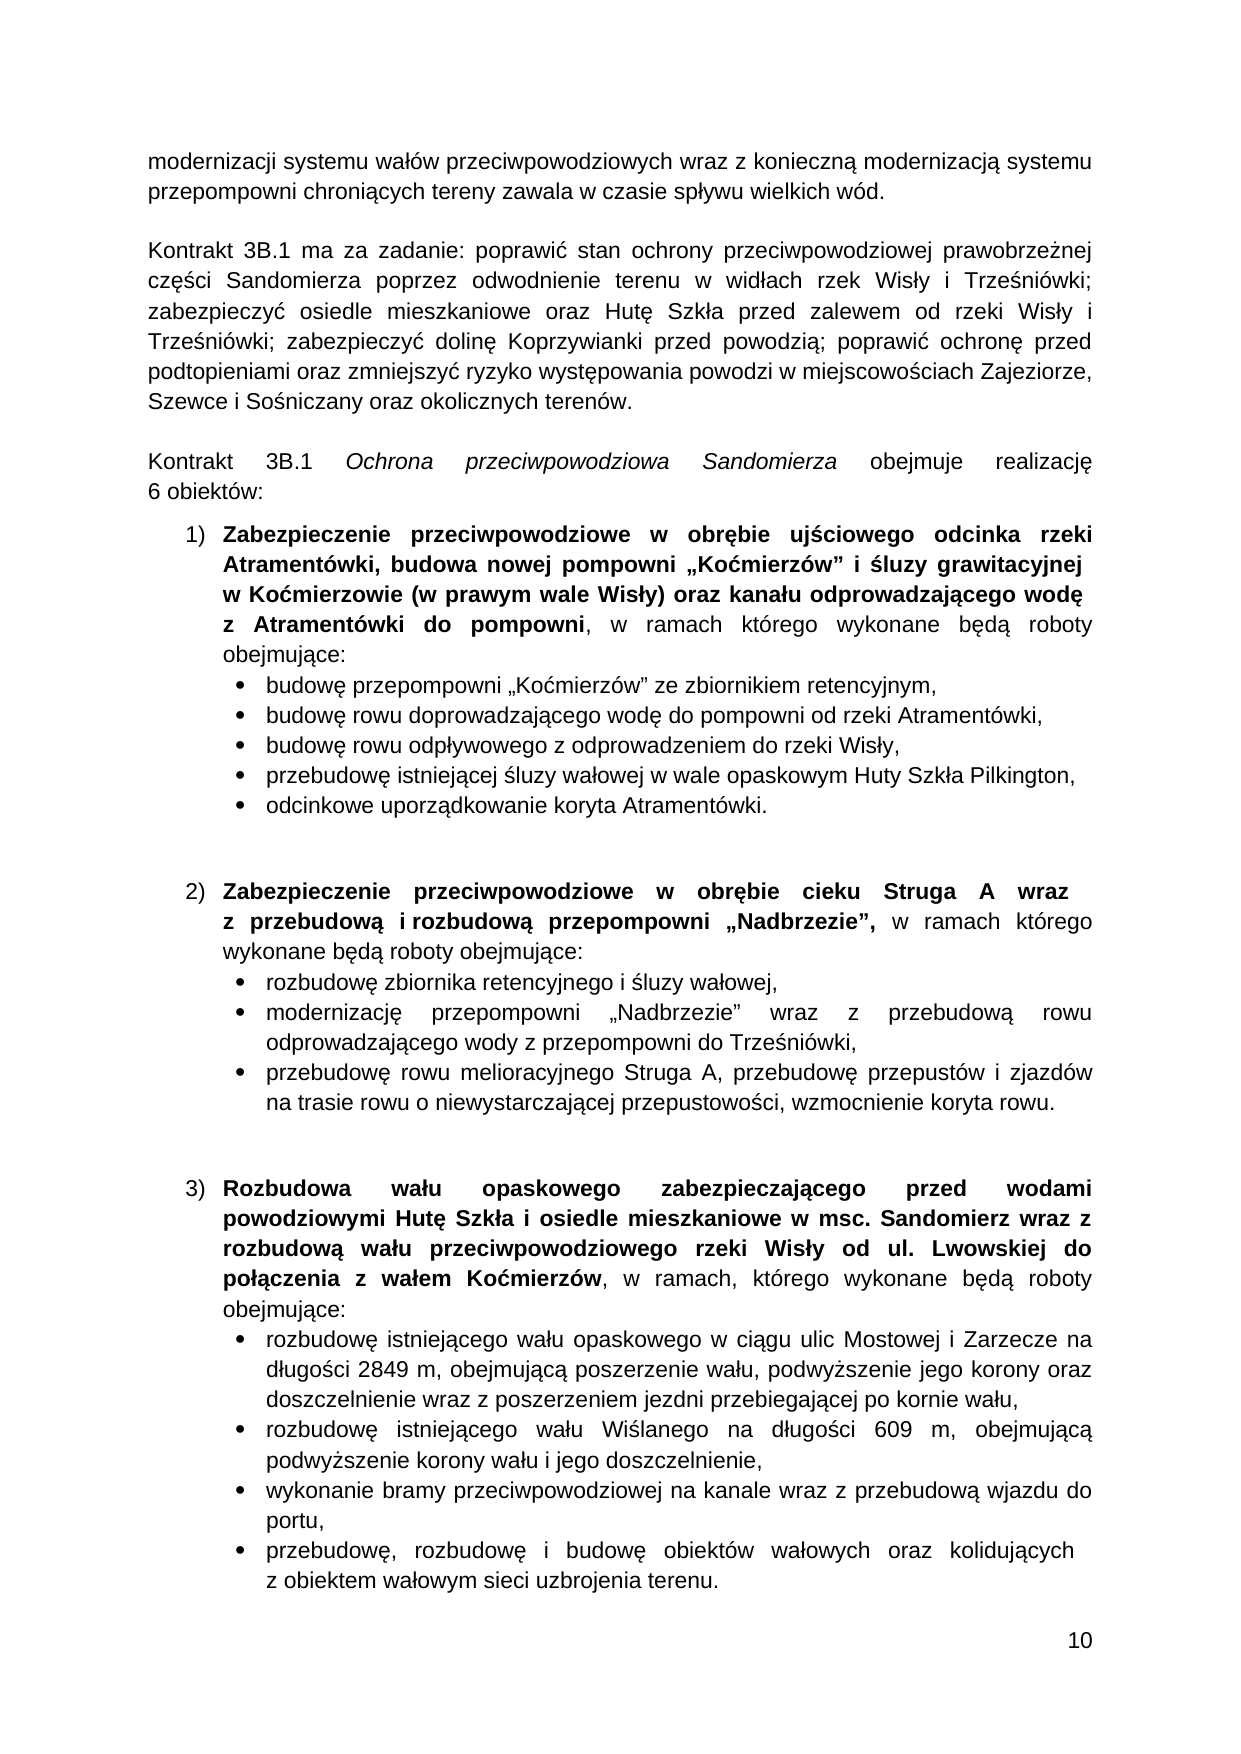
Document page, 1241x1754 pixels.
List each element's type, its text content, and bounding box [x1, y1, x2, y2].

list rozbudowę istniejącego wału opaskowego w ciągu ulic Mostowej i Zarzecze na długości , obejmującą poszerzenie wału, podwyższenie jego korony oraz doszczelnienie wraz z poszerzeniem jezdni przebiegającej po kornie wału, [236, 1326, 1093, 1412]
list odcinkowe uporządkowanie koryta Atramentówki. [236, 792, 1093, 819]
list Rozbudowa wału opaskowego zabezpieczającego przed wodami powodziowymi Hutę Szkła i osiedle mieszkaniowe w msc. Sandomierz wraz z rozbudową wału przeciwpowodziowego rzeki Wisły od ul. Lwowskiej do połączenia z wałem Koćmierzów, w ramach, którego wykonane będą roboty obejmujące: [185, 1175, 1093, 1322]
list przebudowę rowu melioracyjnego Struga A, przebudowę przepustów i zjazdów na trasie rowu o niewystarczającej przepustowości, wzmocnienie koryta rowu. [236, 1059, 1093, 1116]
list budowę przepompowni „Koćmierzów” ze zbiornikiem retencyjnym, [236, 672, 1093, 698]
list przebudowę istniejącej śluzy wałowej w wale opaskowym Huty Szkła Pilkington, [236, 762, 1093, 788]
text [148, 148, 1093, 204]
list Zabezpieczenie przeciwpowodziowe w obrębie ujściowego odcinka rzeki Atramentówki, budowa nowej pompowni „Koćmierzów” i śluzy grawitacyjnej w Koćmierzowie (w prawym wale Wisły) oraz kanału odprowadzającego wodę z Atramentówki do pompowni, w ramach którego wykonane będą roboty obejmujące: [185, 521, 1093, 668]
list wykonanie bramy przeciwpowodziowej na kanale wraz z przebudową wjazdu do portu, [236, 1477, 1093, 1533]
list przebudowę, rozbudowę i budowę obiektów wałowych oraz kolidujących z obiektem wałowym sieci uzbrojenia terenu. [236, 1537, 1093, 1594]
text Kontrakt 3B.1 Ochrona przeciwpowodziowa Sandomierza obejmuje realizację 6 obiektów: [148, 448, 1093, 504]
list Zabezpieczenie przeciwpowodziowe w obrębie cieku Struga A wraz z przebudową i rozbudową przepompowni „Nadbrzezie”, w ramach którego wykonane będą roboty obejmujące: [185, 878, 1093, 964]
list rozbudowę zbiornika retencyjnego i śluzy wałowej, [236, 968, 1093, 995]
list rozbudowę istniejącego wału Wiślanego na długości 609 m, obejmującą podwyższenie korony wału i jego doszczelnienie, [236, 1416, 1093, 1473]
list budowę rowu doprowadzającego wodę do pompowni od rzeki Atramentówki, [236, 702, 1093, 728]
text Kontrakt 3B.1 ma za zadanie: poprawić stan ochrony przeciwpowodziowej prawobrzeżnej części Sandomierza poprzez odwodnienie terenu w widłach rzek Wisły i Trześniówki; zabezpieczyć osiedle mieszkaniowe oraz Hutę Szkła przed zalewem od rzeki Wisły i Trześniówki; zabezpieczyć dolinę Koprzywianki przed powodzią; poprawić ochronę przed podtopieniami oraz zmniejszyć ryzyko występowania powodzi w miejscowościach Zajeziorze, Szewce i Sośniczany oraz okolicznych terenów. [148, 237, 1093, 414]
list modernizację przepompowni „Nadbrzezie” wraz z przebudową rowu odprowadzającego wody z przepompowni do Trześniówki, [236, 999, 1093, 1055]
list budowę rowu odpływowego z odprowadzeniem do rzeki Wisły, [236, 732, 1093, 758]
